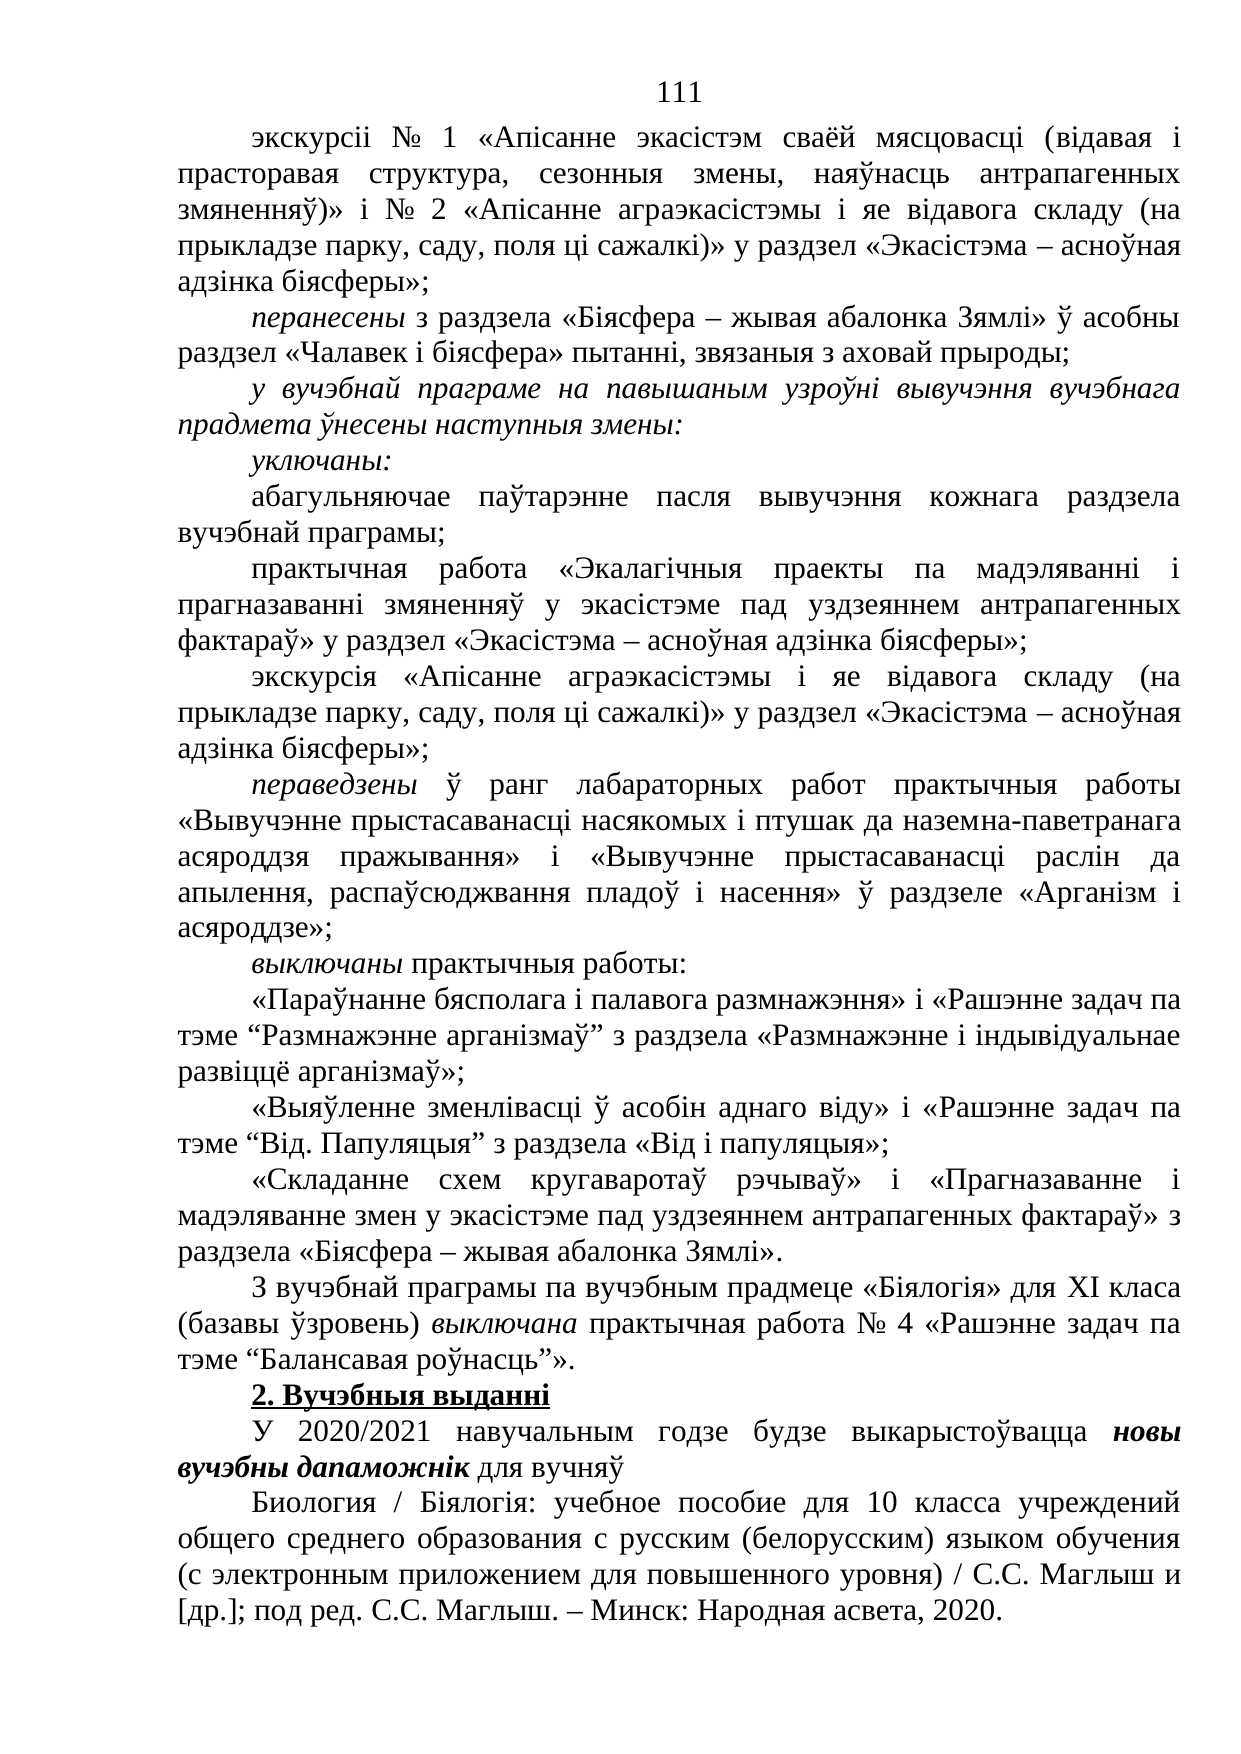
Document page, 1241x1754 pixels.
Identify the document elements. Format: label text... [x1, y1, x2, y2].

text «Параўнанне бясполага і палавога размнажэння» і «Рашэнне задач па тэме “Размнажэнне арганізмаў” з раздзела «Размнажэнне і індывідуальнае развіццё арганізмаў»; [177, 981, 1181, 1088]
text абагульняючае паўтарэнне пасля вывучэння кожнага раздзела вучэбнай праграмы; [177, 477, 1181, 549]
text практычная работа «Экалагічныя праекты па мадэляванні і прагназаванні змяненняў у экасістэме пад уздзеяннем антрапагенных фактараў» у раздзел «Экасістэма – асноўная адзінка біясферы»; [177, 549, 1181, 657]
text выключаны практычныя работы: [177, 945, 1181, 981]
text у вучэбнай праграме на павышаным узроўні вывучэння вучэбнага прадмета ўнесены наступныя змены: [177, 370, 1181, 442]
text У 2020/2021 навучальным годзе будзе выкарыстоўвацца новы вучэбны дапаможнік для вучняў [177, 1412, 1181, 1484]
text «Складанне схем кругаваротаў рэчываў» і «Прагназаванне і мадэляванне змен у экасістэме пад уздзеяннем антрапагенных фактараў» з раздзела «Біясфера – жывая абалонка Зямлі». [177, 1160, 1181, 1268]
text уключаны: [177, 442, 1181, 477]
text экскурсіі № 1 «Апісанне экасістэм сваёй мясцовасці (відавая і прасторавая структура, сезонныя змены, наяўнасць антрапагенных змяненняў)» і № 2 «Апісанне аграэкасістэмы і яе відавога складу (на прыкладзе парку, саду, поля ці сажалкі)» у раздзел «Экасістэма – асноўная адзінка біясферы»; [177, 118, 1181, 298]
text 2. Вучэбныя выданні [177, 1376, 1181, 1412]
text З вучэбнай праграмы па вучэбным прадмеце «Біялогія» для XI класа (базавы ўзровень) выключана практычная работа № 4 «Рашэнне задач па тэме “Балансавая роўнасць”». [177, 1268, 1181, 1376]
text перанесены з раздзела «Біясфера – жывая абалонка Зямлі» ў асобны раздзел «Чалавек і біясфера» пытанні, звязаныя з аховай прыроды; [177, 298, 1181, 370]
text Биология / Біялогія: учебное пособие для 10 класса учреждений общего среднего образования с русским (белорусским) языком обучения (с электронным приложением для повышенного уровня) / С.С. Маглыш и [др.]; под ред. С.С. Маглыш. – Минск: Народная асвета, 2020. [177, 1484, 1181, 1627]
text «Выяўленне зменлівасці ў асобін аднаго віду» і «Рашэнне задач па тэме “Від. Папуляцыя” з раздзела «Від і папуляцыя»; [177, 1088, 1181, 1160]
text пераведзены ў ранг лабараторных работ практычныя работы «Вывучэнне прыстасаванасці насякомых і птушак да наземна-паветранага асяроддзя пражывання» і «Вывучэнне прыстасаванасці раслін да апылення, распаўсюджвання пладоў і насення» ў раздзеле «Арганізм і асяроддзе»; [177, 765, 1181, 945]
text экскурсія «Апісанне аграэкасістэмы і яе відавога складу (на прыкладзе парку, саду, поля ці сажалкі)» у раздзел «Экасістэма – асноўная адзінка біясферы»; [177, 657, 1181, 765]
